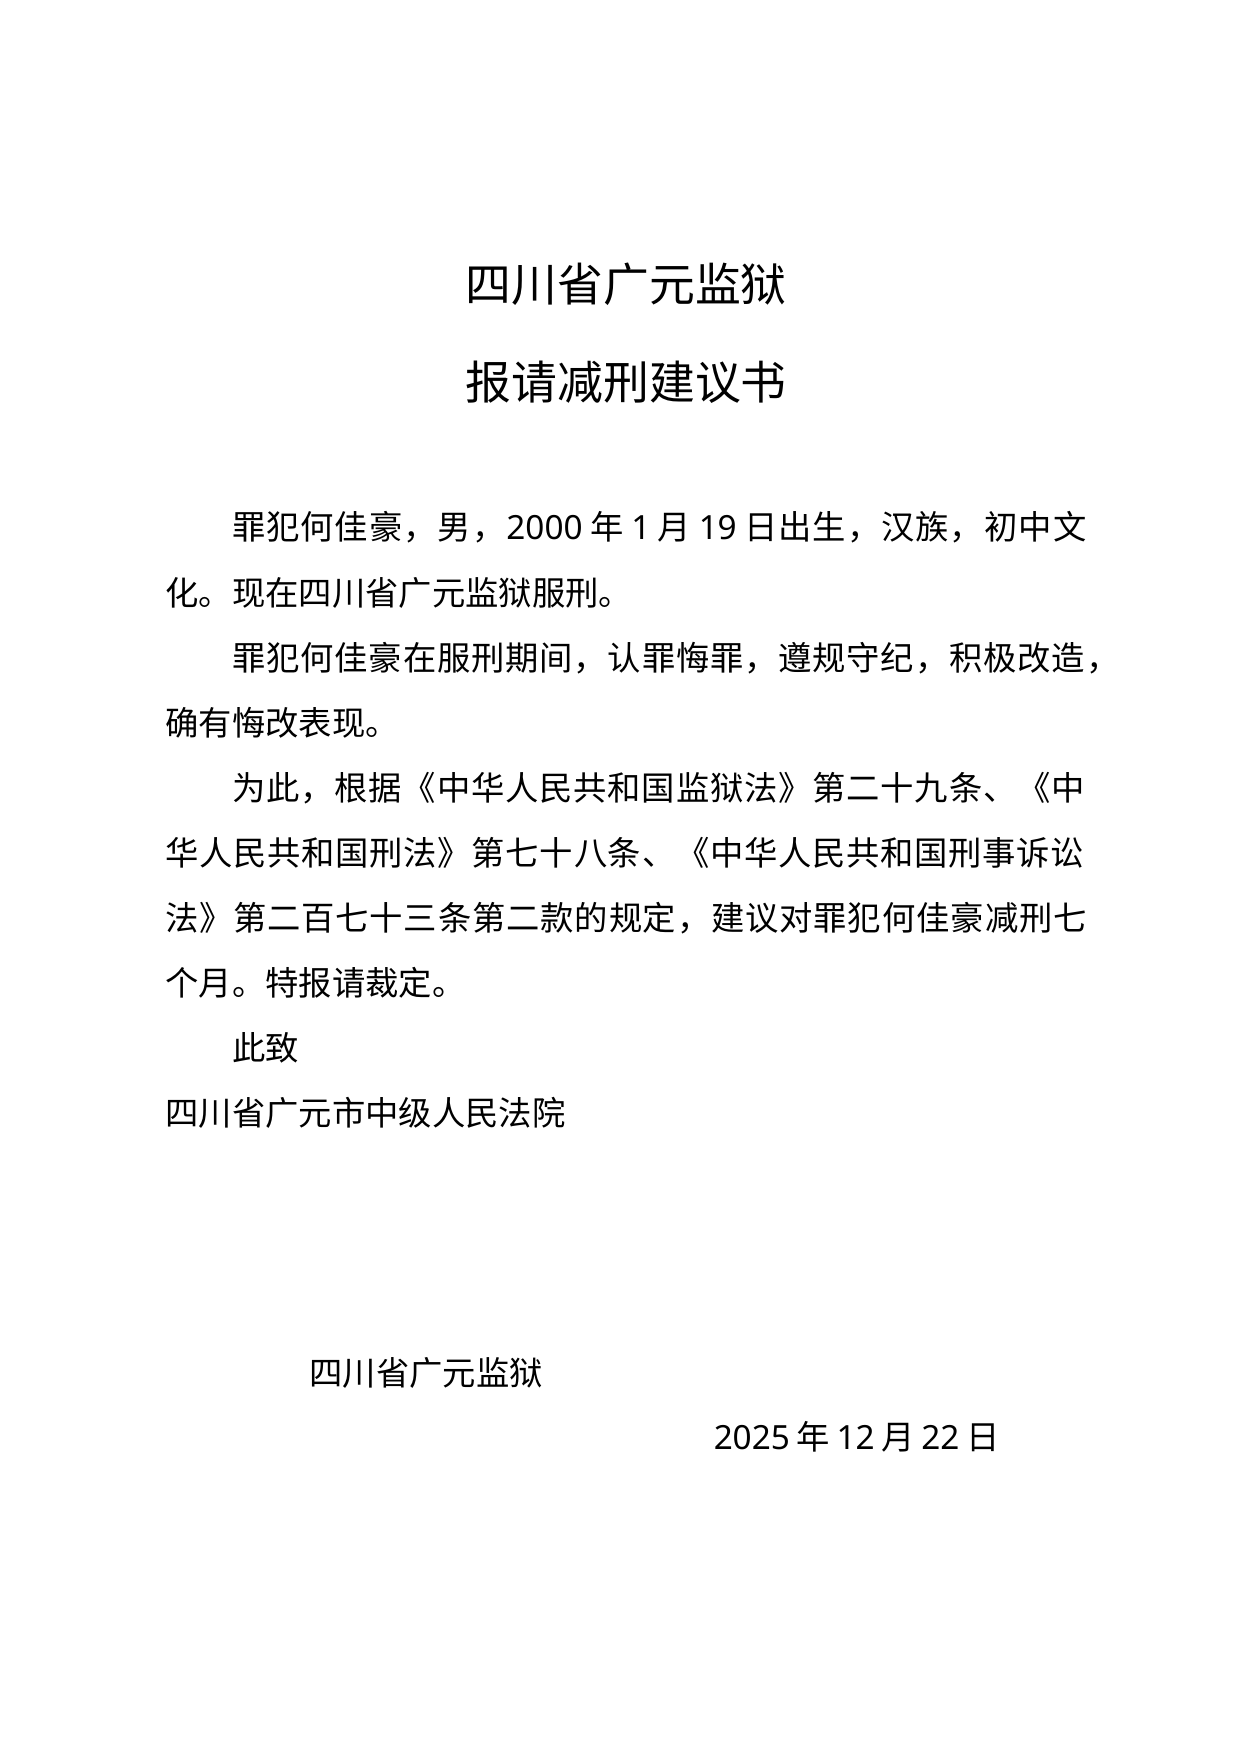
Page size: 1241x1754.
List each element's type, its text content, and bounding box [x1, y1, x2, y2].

text 此致 [165, 1013, 1087, 1078]
text 四川省广元监狱 [176, 1338, 1087, 1403]
text 四川省广元监狱 [165, 233, 1087, 330]
text 罪犯何佳豪在服刑期间，认罪悔罪，遵规守纪，积极改造，确有悔改表现。 [165, 623, 1087, 753]
text 罪犯何佳豪，男，2000年1月19日出生，汉族，初中文化。现在四川省广元监狱服刑。 [165, 493, 1087, 623]
text 四川省广元市中级人民法院 [165, 1078, 1087, 1143]
text 报请减刑建议书 [165, 330, 1087, 428]
text 为此，根据《中华人民共和国监狱法》第二十九条、《中华人民共和国刑法》第七十八条、《中华人民共和国刑事诉讼法》第二百七十三条第二款的规定，建议对罪犯何佳豪减刑七个月。特报请裁定。 [165, 753, 1087, 1013]
text 2025年12月22日 [165, 1403, 999, 1468]
